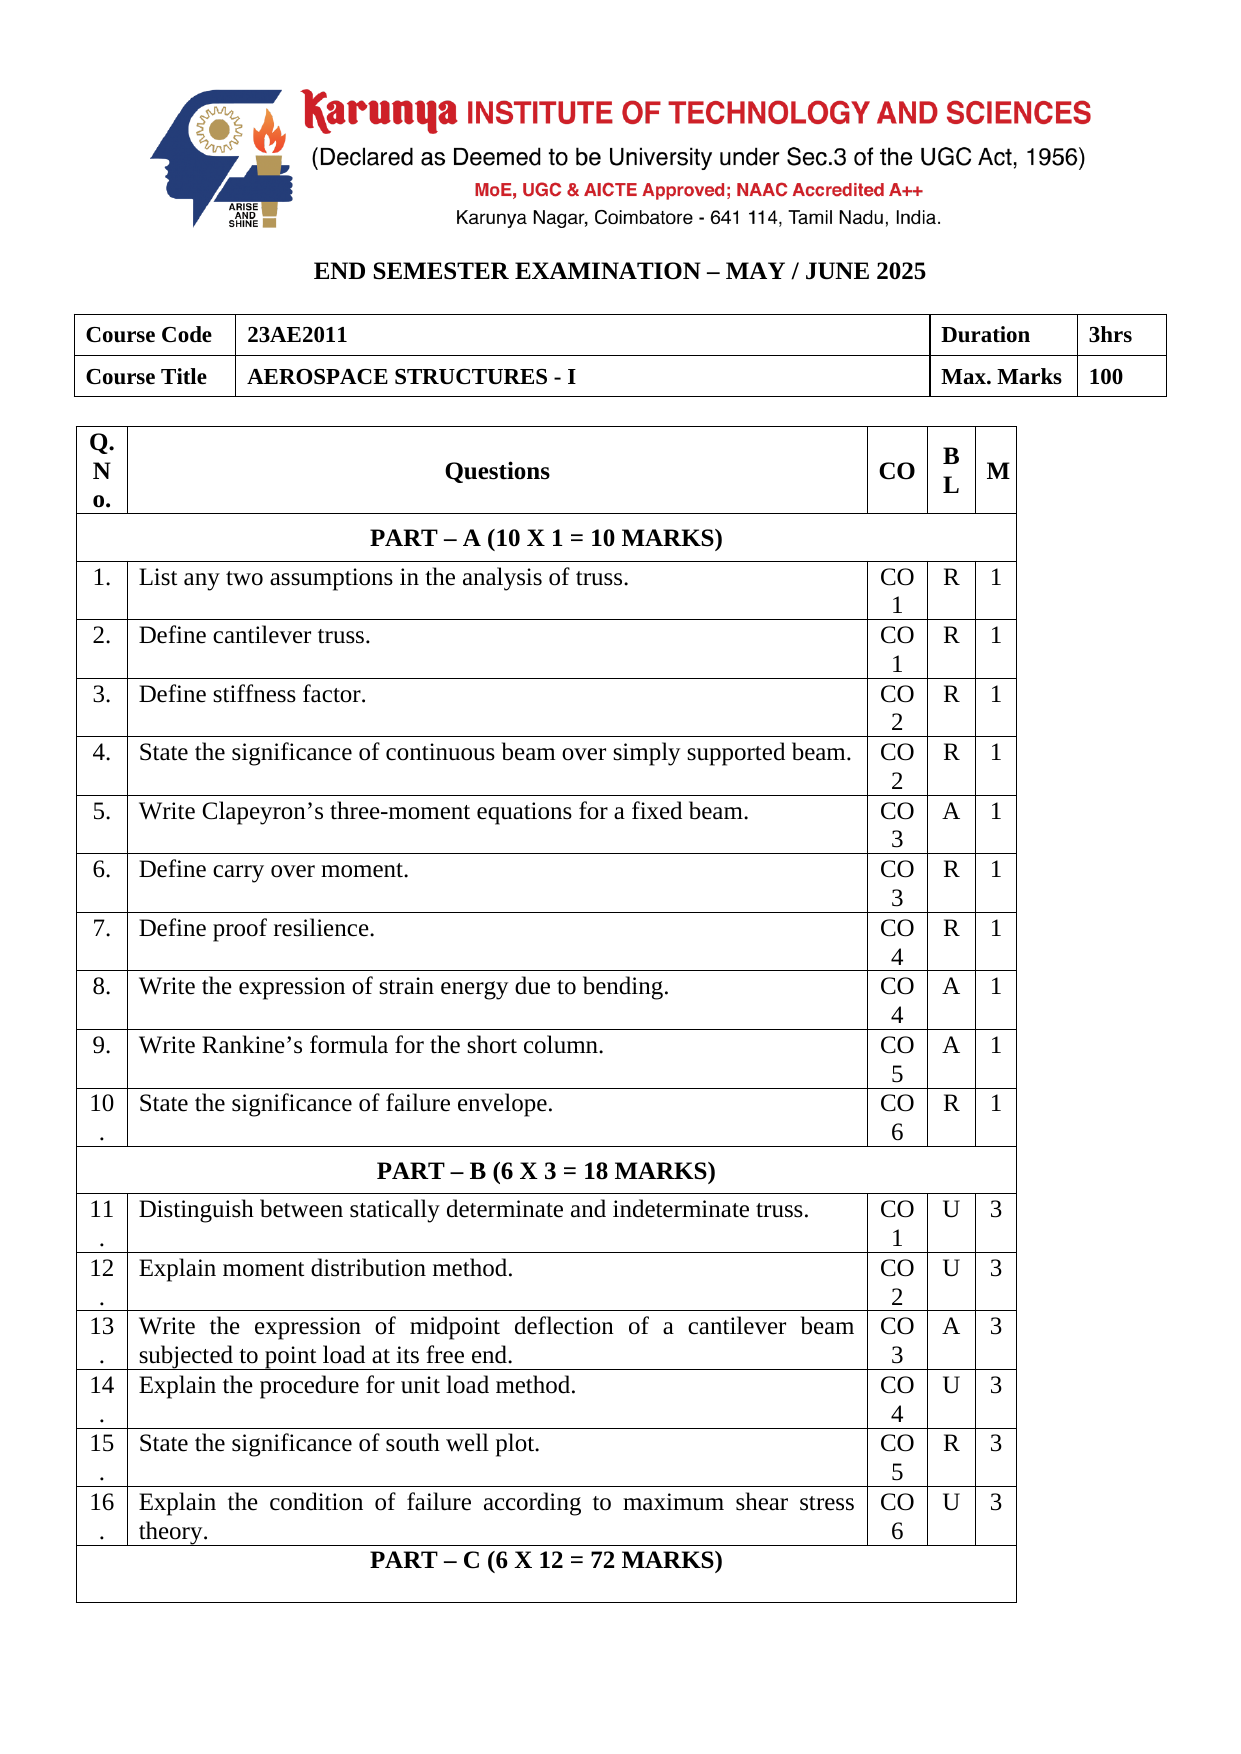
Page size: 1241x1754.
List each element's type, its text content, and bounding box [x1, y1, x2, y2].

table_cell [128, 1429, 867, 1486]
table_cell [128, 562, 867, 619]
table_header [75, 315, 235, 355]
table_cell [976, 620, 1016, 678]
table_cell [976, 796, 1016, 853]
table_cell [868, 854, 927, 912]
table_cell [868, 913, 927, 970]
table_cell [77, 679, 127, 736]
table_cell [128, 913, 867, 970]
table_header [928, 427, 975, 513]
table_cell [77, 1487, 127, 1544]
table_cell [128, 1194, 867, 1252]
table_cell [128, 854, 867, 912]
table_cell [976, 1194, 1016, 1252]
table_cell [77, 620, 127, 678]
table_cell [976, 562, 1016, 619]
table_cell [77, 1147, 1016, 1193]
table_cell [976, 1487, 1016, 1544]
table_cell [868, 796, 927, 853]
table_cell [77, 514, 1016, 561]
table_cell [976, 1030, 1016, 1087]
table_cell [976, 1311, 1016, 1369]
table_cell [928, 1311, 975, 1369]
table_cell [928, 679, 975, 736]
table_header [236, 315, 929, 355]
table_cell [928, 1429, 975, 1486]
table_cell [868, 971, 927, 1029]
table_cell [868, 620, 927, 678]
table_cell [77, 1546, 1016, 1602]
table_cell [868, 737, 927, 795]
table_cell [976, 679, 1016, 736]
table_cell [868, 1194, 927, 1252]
text END SEMESTER EXAMINATION – MAY / JUNE 2025 [150, 256, 1090, 285]
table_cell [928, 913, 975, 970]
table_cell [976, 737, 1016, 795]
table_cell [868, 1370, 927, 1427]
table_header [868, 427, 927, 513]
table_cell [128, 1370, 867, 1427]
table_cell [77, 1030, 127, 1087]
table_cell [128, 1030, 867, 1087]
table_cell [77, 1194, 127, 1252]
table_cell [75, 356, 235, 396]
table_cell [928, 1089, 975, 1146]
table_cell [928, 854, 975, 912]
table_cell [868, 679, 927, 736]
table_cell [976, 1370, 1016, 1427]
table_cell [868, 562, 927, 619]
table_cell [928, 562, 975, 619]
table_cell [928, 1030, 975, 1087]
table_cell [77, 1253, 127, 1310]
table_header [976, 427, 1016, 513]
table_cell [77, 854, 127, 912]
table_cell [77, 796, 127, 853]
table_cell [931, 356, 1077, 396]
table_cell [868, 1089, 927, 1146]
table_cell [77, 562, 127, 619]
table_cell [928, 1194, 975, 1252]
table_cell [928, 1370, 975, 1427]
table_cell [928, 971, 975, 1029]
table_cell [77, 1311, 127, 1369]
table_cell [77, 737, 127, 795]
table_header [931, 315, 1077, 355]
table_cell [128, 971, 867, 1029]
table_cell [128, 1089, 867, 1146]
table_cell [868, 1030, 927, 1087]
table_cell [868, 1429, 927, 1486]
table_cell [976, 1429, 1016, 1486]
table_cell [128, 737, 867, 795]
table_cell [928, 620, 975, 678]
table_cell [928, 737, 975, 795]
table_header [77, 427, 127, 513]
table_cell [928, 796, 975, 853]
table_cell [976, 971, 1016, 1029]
picture [150, 89, 1091, 228]
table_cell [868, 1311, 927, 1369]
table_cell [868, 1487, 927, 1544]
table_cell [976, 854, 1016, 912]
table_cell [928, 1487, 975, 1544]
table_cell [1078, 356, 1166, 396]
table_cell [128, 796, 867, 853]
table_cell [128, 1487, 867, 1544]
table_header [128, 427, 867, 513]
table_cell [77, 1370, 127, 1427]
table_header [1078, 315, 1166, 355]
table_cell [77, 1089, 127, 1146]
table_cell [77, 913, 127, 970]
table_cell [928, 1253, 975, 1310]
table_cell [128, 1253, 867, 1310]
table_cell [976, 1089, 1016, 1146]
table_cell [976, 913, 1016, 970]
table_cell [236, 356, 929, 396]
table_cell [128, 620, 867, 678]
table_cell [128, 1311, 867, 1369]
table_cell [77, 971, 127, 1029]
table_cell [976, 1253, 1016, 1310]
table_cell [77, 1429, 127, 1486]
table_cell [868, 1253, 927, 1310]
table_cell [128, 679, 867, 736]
